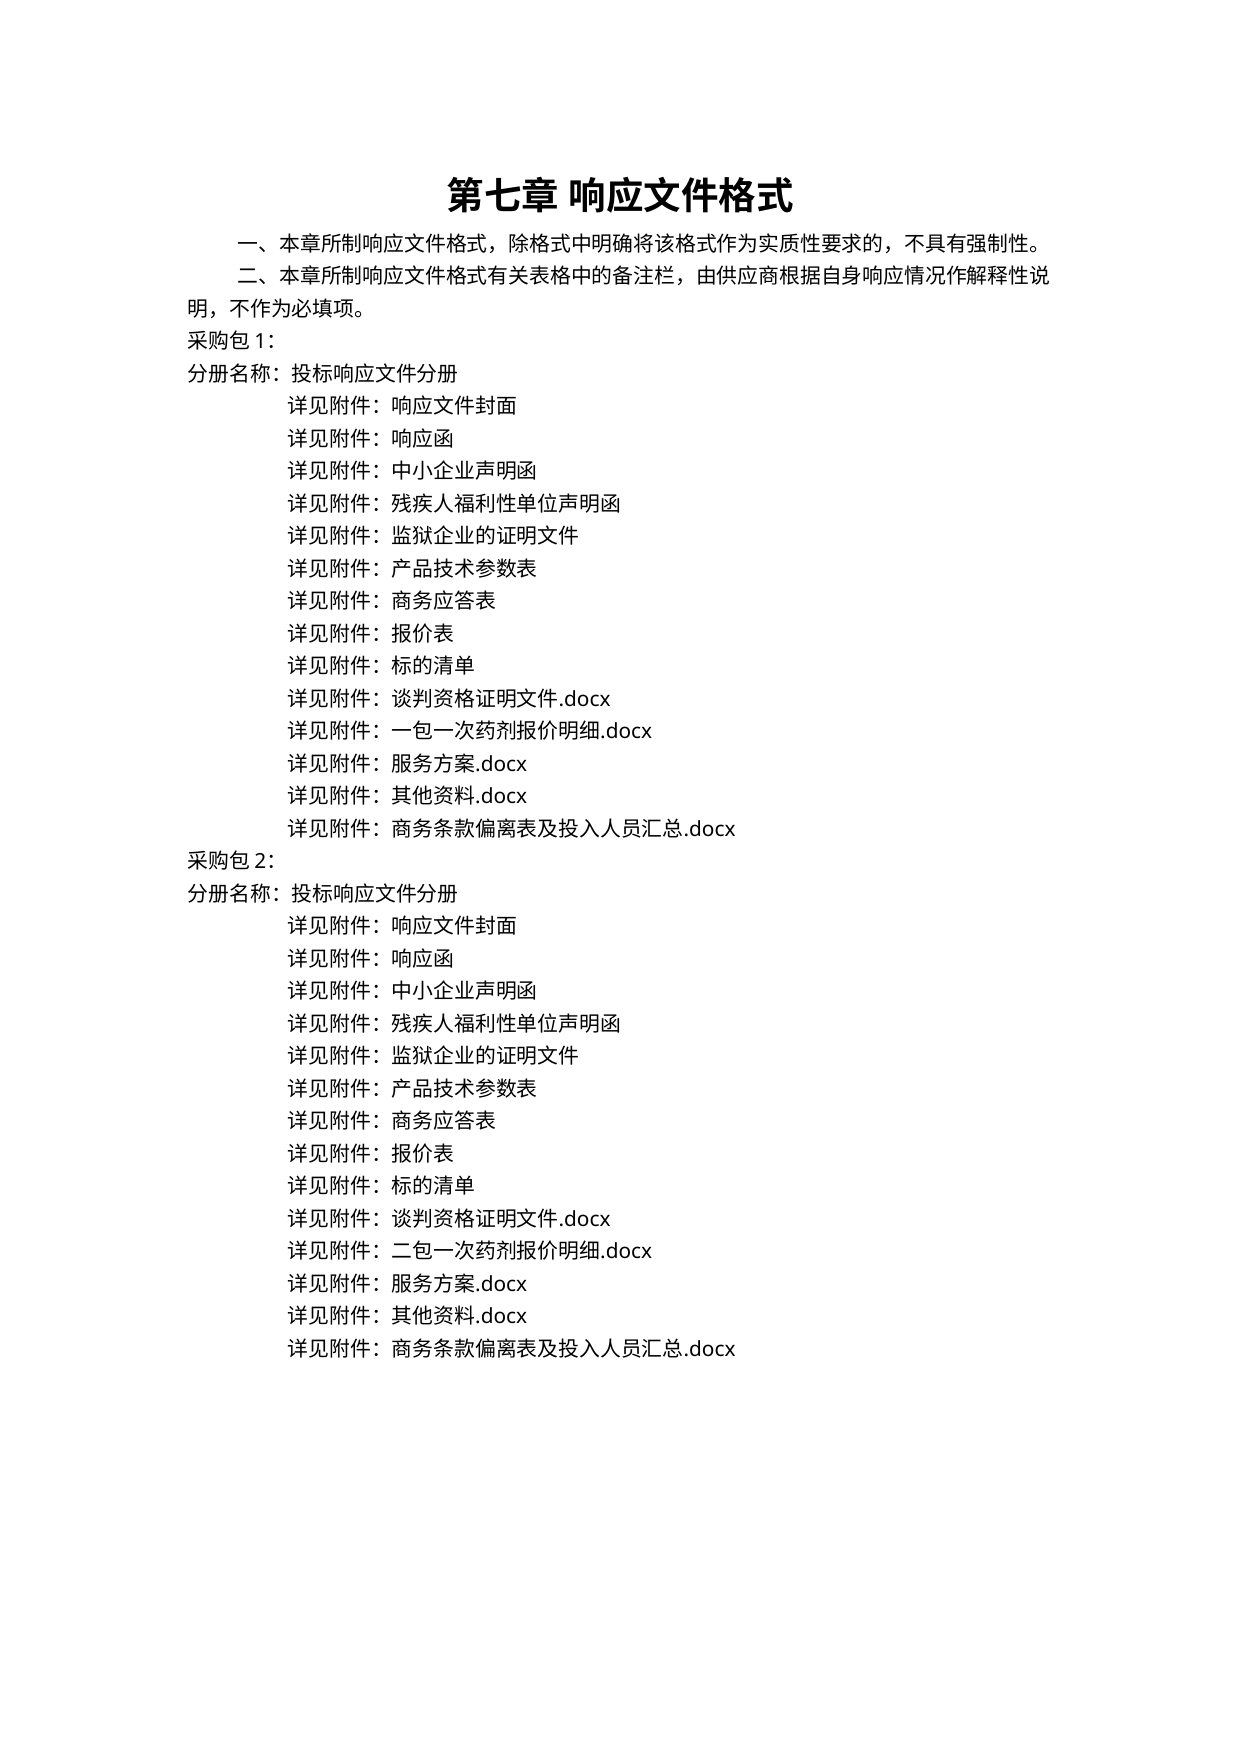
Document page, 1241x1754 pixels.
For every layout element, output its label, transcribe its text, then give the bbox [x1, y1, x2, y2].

text 详见附件：产品技术参数表 [187, 1072, 1053, 1104]
text 详见附件：产品技术参数表 [187, 552, 1053, 584]
text 二、本章所制响应文件格式有关表格中的备注栏，由供应商根据自身响应情况作解释性说明，不作为必填项。 [187, 259, 1053, 324]
text 详见附件：商务应答表 [187, 1104, 1053, 1137]
text 第七章 响应文件格式 [187, 162, 1053, 227]
text 详见附件：响应函 [187, 422, 1053, 454]
text 详见附件：中小企业声明函 [187, 974, 1053, 1007]
text 详见附件：标的清单 [187, 649, 1053, 682]
text 详见附件：响应函 [187, 942, 1053, 974]
text 详见附件：其他资料.docx [187, 779, 1053, 812]
text 详见附件：监狱企业的证明文件 [187, 1039, 1053, 1072]
text 分册名称：投标响应文件分册 [187, 877, 1053, 909]
text 采购包1： [187, 324, 1053, 357]
text 分册名称：投标响应文件分册 [187, 357, 1053, 389]
text 详见附件：残疾人福利性单位声明函 [187, 1007, 1053, 1039]
text 详见附件：残疾人福利性单位声明函 [187, 487, 1053, 519]
text 详见附件：服务方案.docx [187, 747, 1053, 779]
text 详见附件：商务条款偏离表及投入人员汇总.docx [187, 812, 1053, 844]
text 详见附件：响应文件封面 [187, 909, 1053, 942]
text 详见附件：中小企业声明函 [187, 454, 1053, 487]
text 采购包2： [187, 844, 1053, 877]
text 详见附件：谈判资格证明文件.docx [187, 682, 1053, 714]
text 详见附件：谈判资格证明文件.docx [187, 1202, 1053, 1234]
text 详见附件：报价表 [187, 1137, 1053, 1169]
text 详见附件：商务应答表 [187, 584, 1053, 617]
text 详见附件：报价表 [187, 617, 1053, 649]
text 详见附件：商务条款偏离表及投入人员汇总.docx [187, 1332, 1053, 1364]
text 详见附件：监狱企业的证明文件 [187, 519, 1053, 552]
text 详见附件：二包一次药剂报价明细.docx [187, 1234, 1053, 1267]
text 详见附件：标的清单 [187, 1169, 1053, 1202]
text 详见附件：响应文件封面 [187, 389, 1053, 422]
text 详见附件：一包一次药剂报价明细.docx [187, 714, 1053, 747]
text 一、本章所制响应文件格式，除格式中明确将该格式作为实质性要求的，不具有强制性。 [187, 227, 1053, 259]
text 详见附件：服务方案.docx [187, 1267, 1053, 1299]
text 详见附件：其他资料.docx [187, 1299, 1053, 1332]
